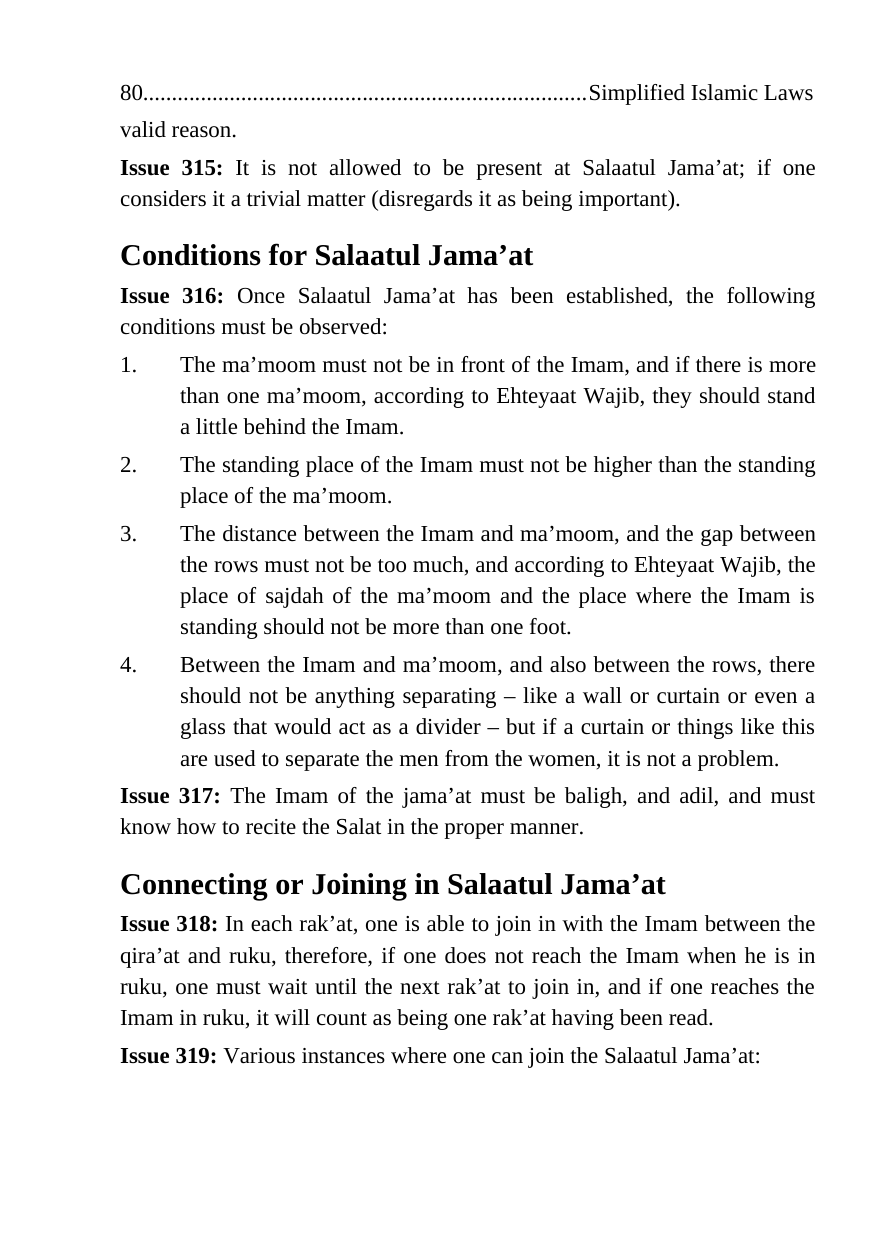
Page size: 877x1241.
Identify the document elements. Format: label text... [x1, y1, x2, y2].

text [120, 112, 817, 144]
subtitle Conditions for Salaatul Jama’at [120, 237, 817, 272]
text Issue 315: It is not allowed to be present at Salaatul Jama’at; if one considers it a trivial matter (disregards it as being important). [120, 150, 817, 212]
subtitle Connecting or Joining in Salaatul Jama’at [120, 866, 817, 901]
text 1. The ma’moom must not be in front of the Imam, and if there is more than one ma’moom, according to Ehteyaat Wajib, they should stand a little behind the Imam. [120, 347, 817, 441]
text Issue 316: Once Salaatul Jama’at has been established, the following conditions must be observed: [120, 278, 817, 341]
text 2. The standing place of the Imam must not be higher than the standing place of the ma’moom. [120, 447, 817, 510]
text Issue 319: Various instances where one can join the Salaatul Jama’at: [120, 1038, 817, 1069]
text 4. Between the Imam and ma’moom, and also between the rows, there should not be anything separating – like a wall or curtain or even a glass that would act as a divider – but if a curtain or things like this are used to separate the men from the women, it is not a problem. [120, 647, 817, 772]
text Issue 318: In each rak’at, one is able to join in with the Imam between the qira’at and ruku, therefore, if one does not reach the Imam when he is in ruku, one must wait until the next rak’at to join in, and if one reaches the Imam in ruku, it will count as being one rak’at having been read. [120, 907, 817, 1032]
text Issue 317: The Imam of the jama’at must be baligh, and adil, and must know how to recite the Salat in the proper manner. [120, 778, 817, 841]
text 3. The distance between the Imam and ma’moom, and the gap between the rows must not be too much, and according to Ehteyaat Wajib, the place of sajdah of the ma’moom and the place where the Imam is standing should not be more than one foot. [120, 516, 817, 641]
